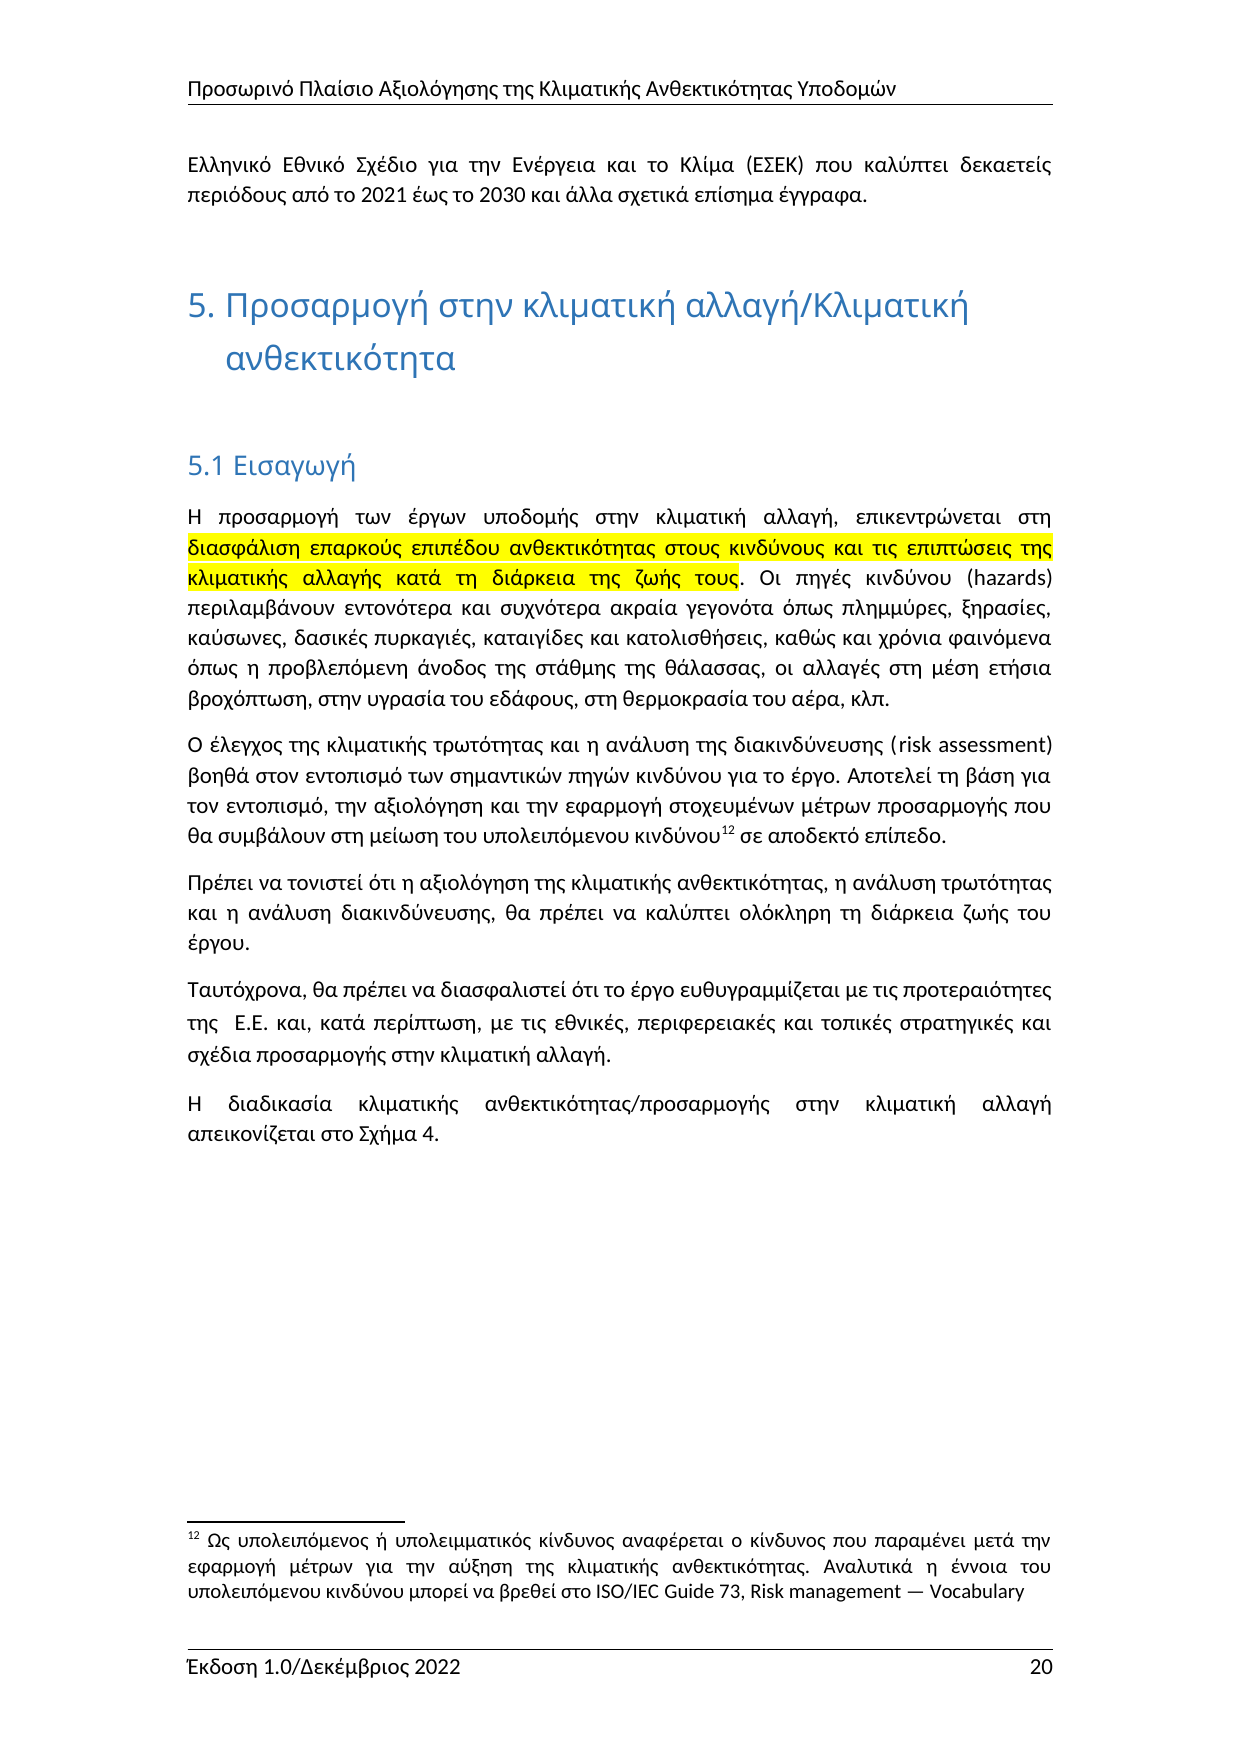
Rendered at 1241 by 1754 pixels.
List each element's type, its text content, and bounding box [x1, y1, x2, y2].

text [187, 150, 1053, 208]
text 5.1 Εισαγωγή [187, 446, 1053, 483]
text Πρέπει να τονιστεί ότι η αξιολόγηση της κλιματικής ανθεκτικότητας, η ανάλυση τρωτότητας και η ανάλυση διακινδύνευσης, θα πρέπει να καλύπτει ολόκληρη τη διάρκεια ζωής του έργου. [187, 868, 1053, 957]
subtitle Προσαρμογή στην κλιματική αλλαγή/Κλιματική ανθεκτικότητα [187, 282, 1053, 380]
text Η προσαρμογή των έργων υποδομής στην κλιματική αλλαγή, επικεντρώνεται στη διασφάλιση επαρκούς επιπέδου ανθεκτικότητας στους κινδύνους και τις επιπτώσεις της κλιματικής αλλαγής κατά τη διάρκεια της ζωής τους. Οι πηγές κινδύνου (hazards) περιλαμβάνουν εντονότερα και συχνότερα ακραία γεγονότα όπως πλημμύρες, ξηρασίες, καύσωνες, δασικές πυρκαγιές, καταιγίδες και κατολισθήσεις, καθώς και χρόνια φαινόμενα όπως η προβλεπόμενη άνοδος της στάθμης της θάλασσας, οι αλλαγές στη μέση ετήσια βροχόπτωση, στην υγρασία του εδάφους, στη θερμοκρασία του αέρα, κλπ. [187, 502, 1053, 712]
text Ταυτόχρονα, θα πρέπει να διασφαλιστεί ότι το έργο ευθυγραμμίζεται με τις προτεραιότητες της Ε.Ε. και, κατά περίπτωση, με τις εθνικές, περιφερειακές και τοπικές στρατηγικές και σχέδια προσαρμογής στην κλιματική αλλαγή. [187, 975, 1053, 1068]
text Η διαδικασία κλιματικής ανθεκτικότητας/προσαρμογής στην κλιματική αλλαγή απεικονίζεται στο Σχήμα 4. [187, 1089, 1053, 1147]
text Ο έλεγχος της κλιματικής τρωτότητας και η ανάλυση της διακινδύνευσης (risk assessment) βοηθά στον εντοπισμό των σημαντικών πηγών κινδύνου για το έργο. Αποτελεί τη βάση για τον εντοπισμό, την αξιολόγηση και την εφαρμογή στοχευμένων μέτρων προσαρμογής που θα συμβάλουν στη μείωση του υπολειπόμενου κινδύνου σε αποδεκτό επίπεδο. [187, 731, 1053, 849]
